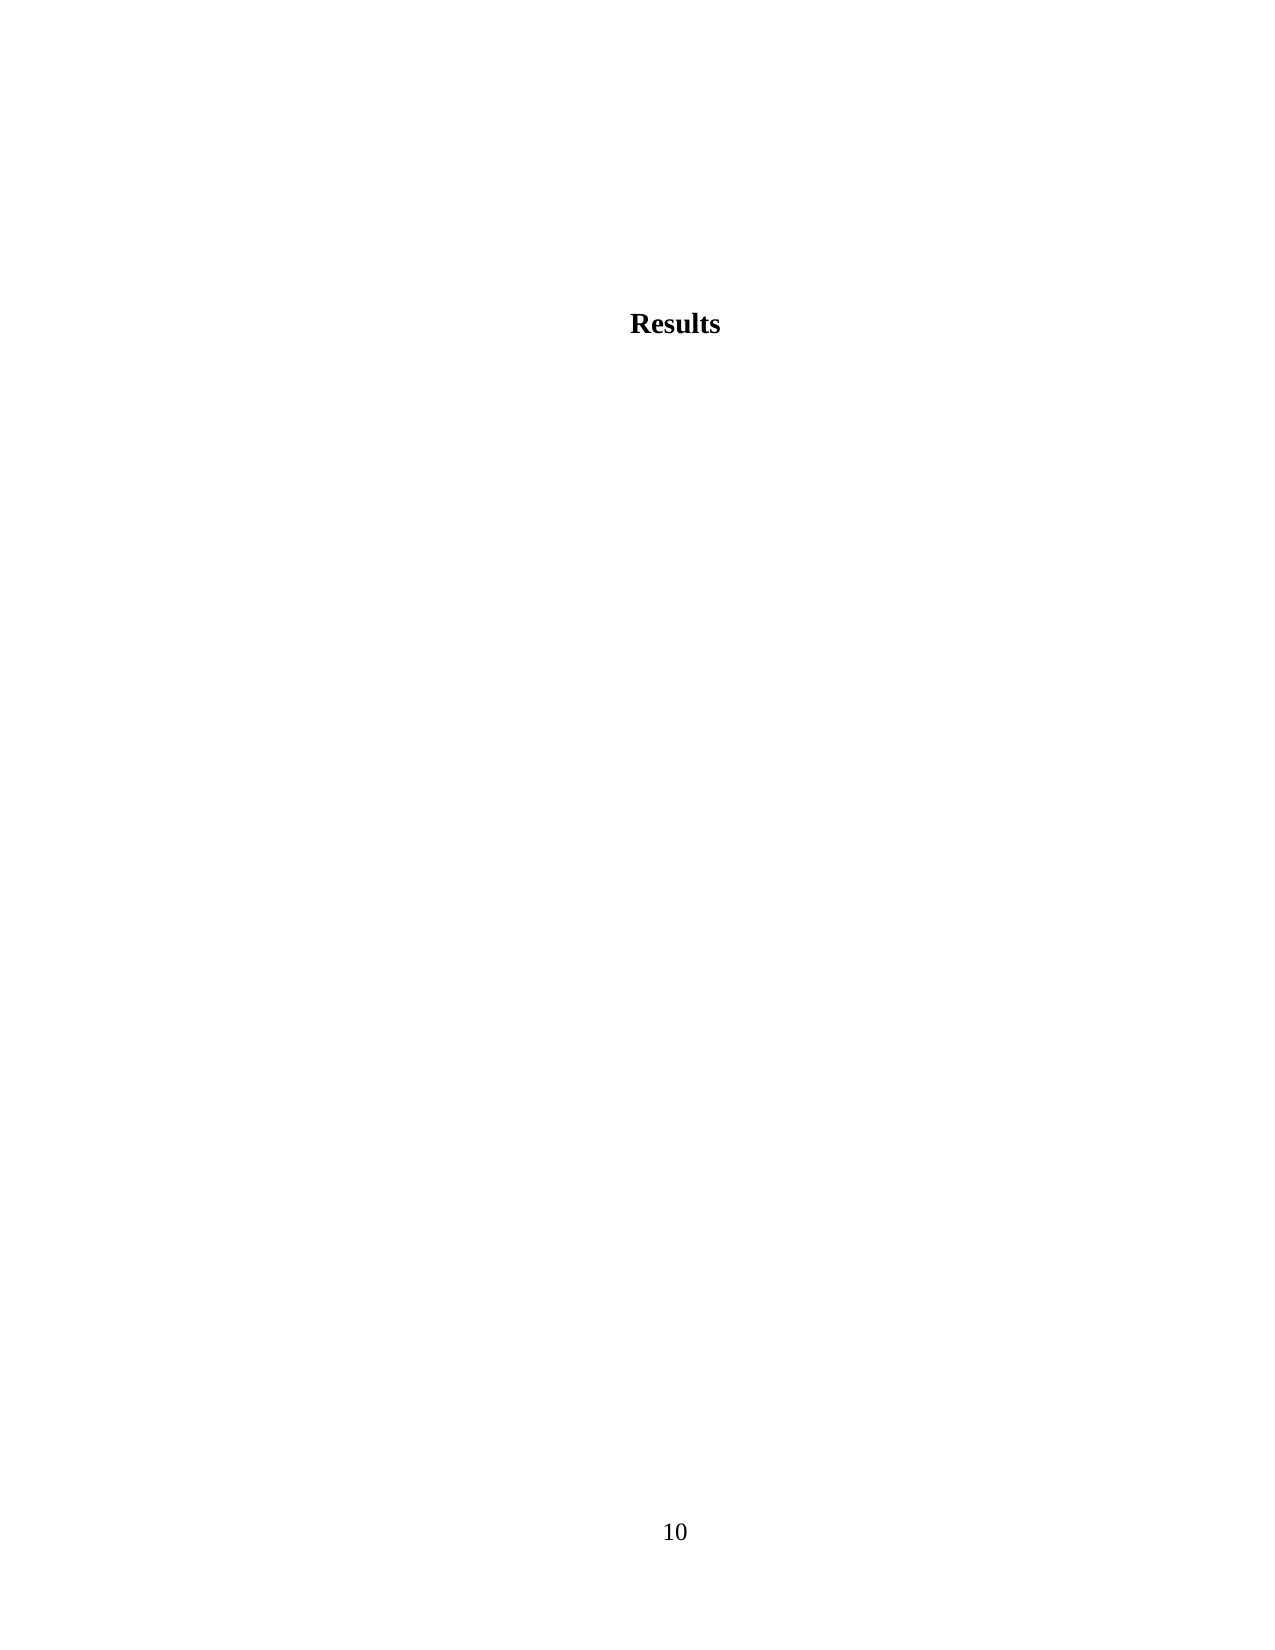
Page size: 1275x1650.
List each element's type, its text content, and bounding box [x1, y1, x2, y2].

subtitle Results [150, 307, 1125, 340]
